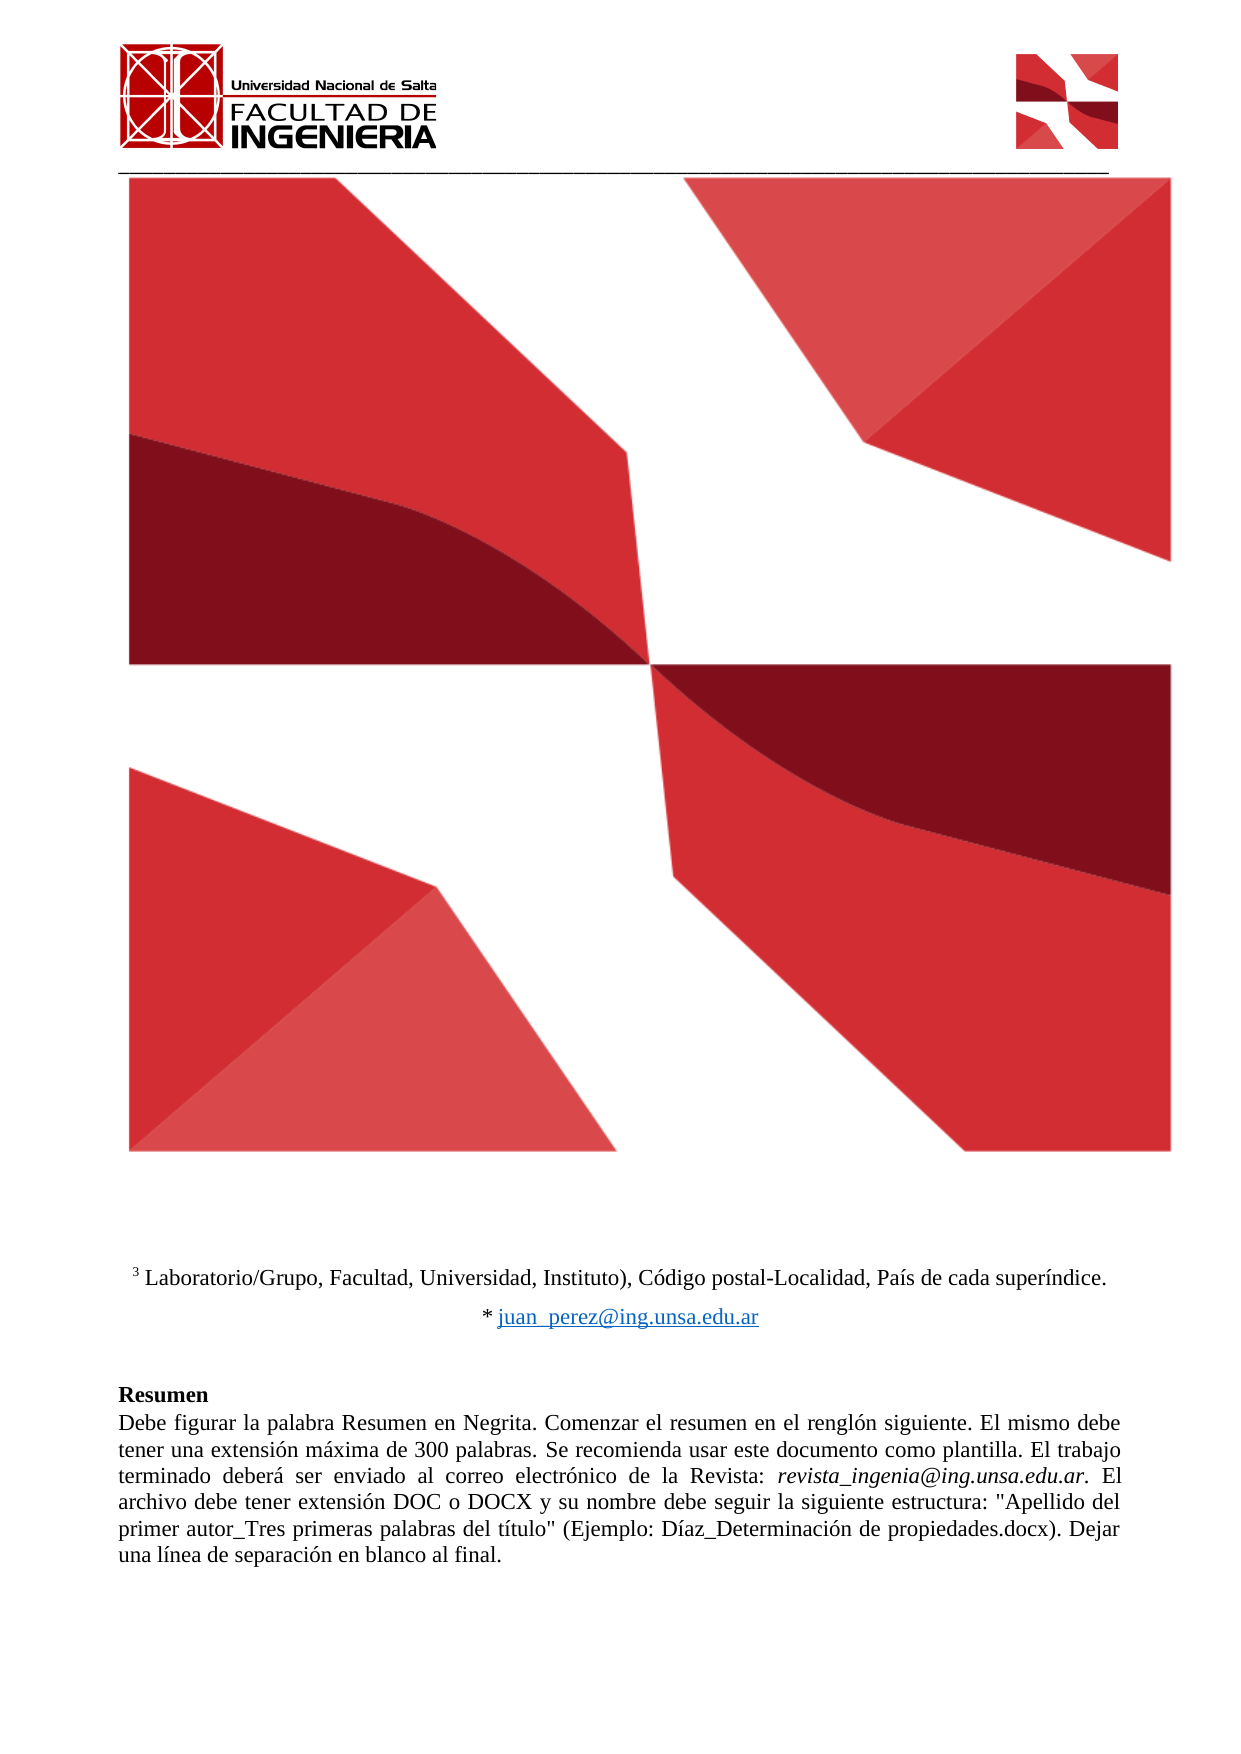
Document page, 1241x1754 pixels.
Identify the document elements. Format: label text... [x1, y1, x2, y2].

text 3 Laboratorio/Grupo, Facultad, Universidad, Instituto), Código postal-Localidad, País de cada superíndice. [118, 1265, 1122, 1291]
text Debe figurar la palabra Resumen en Negrita. Comenzar el resumen en el renglón siguiente. El mismo debe tener una extensión máxima de 300 palabras. Se recomienda usar este documento como plantilla. El trabajo terminado deberá ser enviado al correo electrónico de la Revista: revista_ingenia@ing.unsa.edu.ar. El archivo debe tener extensión DOC o DOCX y su nombre debe seguir la siguiente estructura: "Apellido del primer autor_Tres primeras palabras del título" (Ejemplo: Díaz_Determinación de propiedades.docx). Dejar una línea de separación en blanco al final. [118, 1409, 1122, 1567]
text Resumen [118, 1381, 1122, 1407]
picture [1015, 54, 1119, 150]
picture [118, 42, 437, 150]
picture [118, 177, 1182, 1265]
text * juan_perez@ing.unsa.edu.ar [118, 1303, 1122, 1329]
